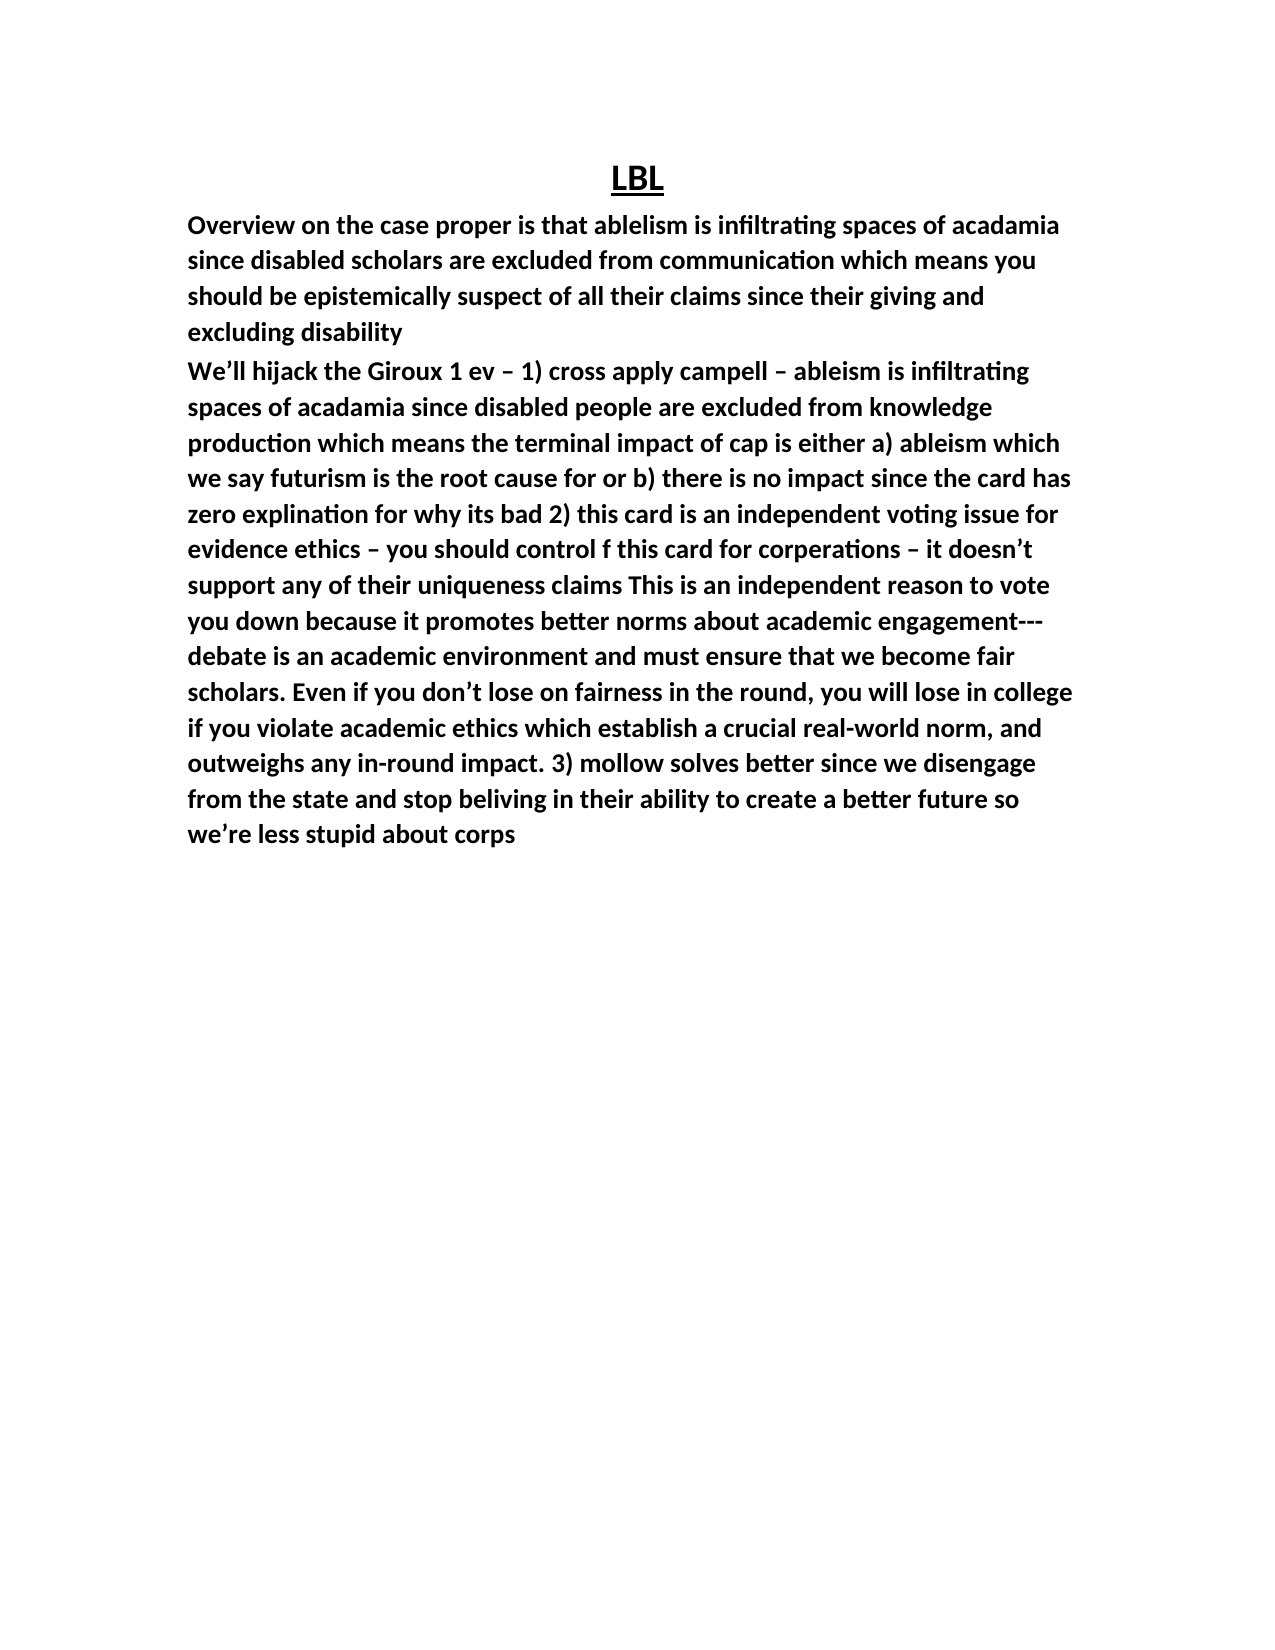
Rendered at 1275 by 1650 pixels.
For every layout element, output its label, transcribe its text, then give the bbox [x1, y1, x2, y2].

subtitle Overview on the case proper is that ablelism is infiltrating spaces of acadamia since disabled scholars are excluded from communication which means you should be epistemically suspect of all their claims since their giving and excluding disability [187, 208, 1087, 348]
subtitle We’ll hijack the Giroux 1 ev – 1) cross apply campell – ableism is infiltrating spaces of acadamia since disabled people are excluded from knowledge production which means the terminal impact of cap is either a) ableism which we say futurism is the root cause for or b) there is no impact since the card has zero explination for why its bad 2) this card is an independent voting issue for evidence ethics – you should control f this card for corperations – it doesn’t support any of their uniqueness claims This is an independent reason to vote you down because it promotes better norms about academic engagement---debate is an academic environment and must ensure that we become fair scholars. Even if you don’t lose on fairness in the round, you will lose in college if you violate academic ethics which establish a crucial real-world norm, and outweighs any in-round impact. 3) mollow solves better since we disengage from the state and stop beliving in their ability to create a better future so we’re less stupid about corps [187, 354, 1087, 851]
subtitle LBL [187, 154, 1087, 200]
